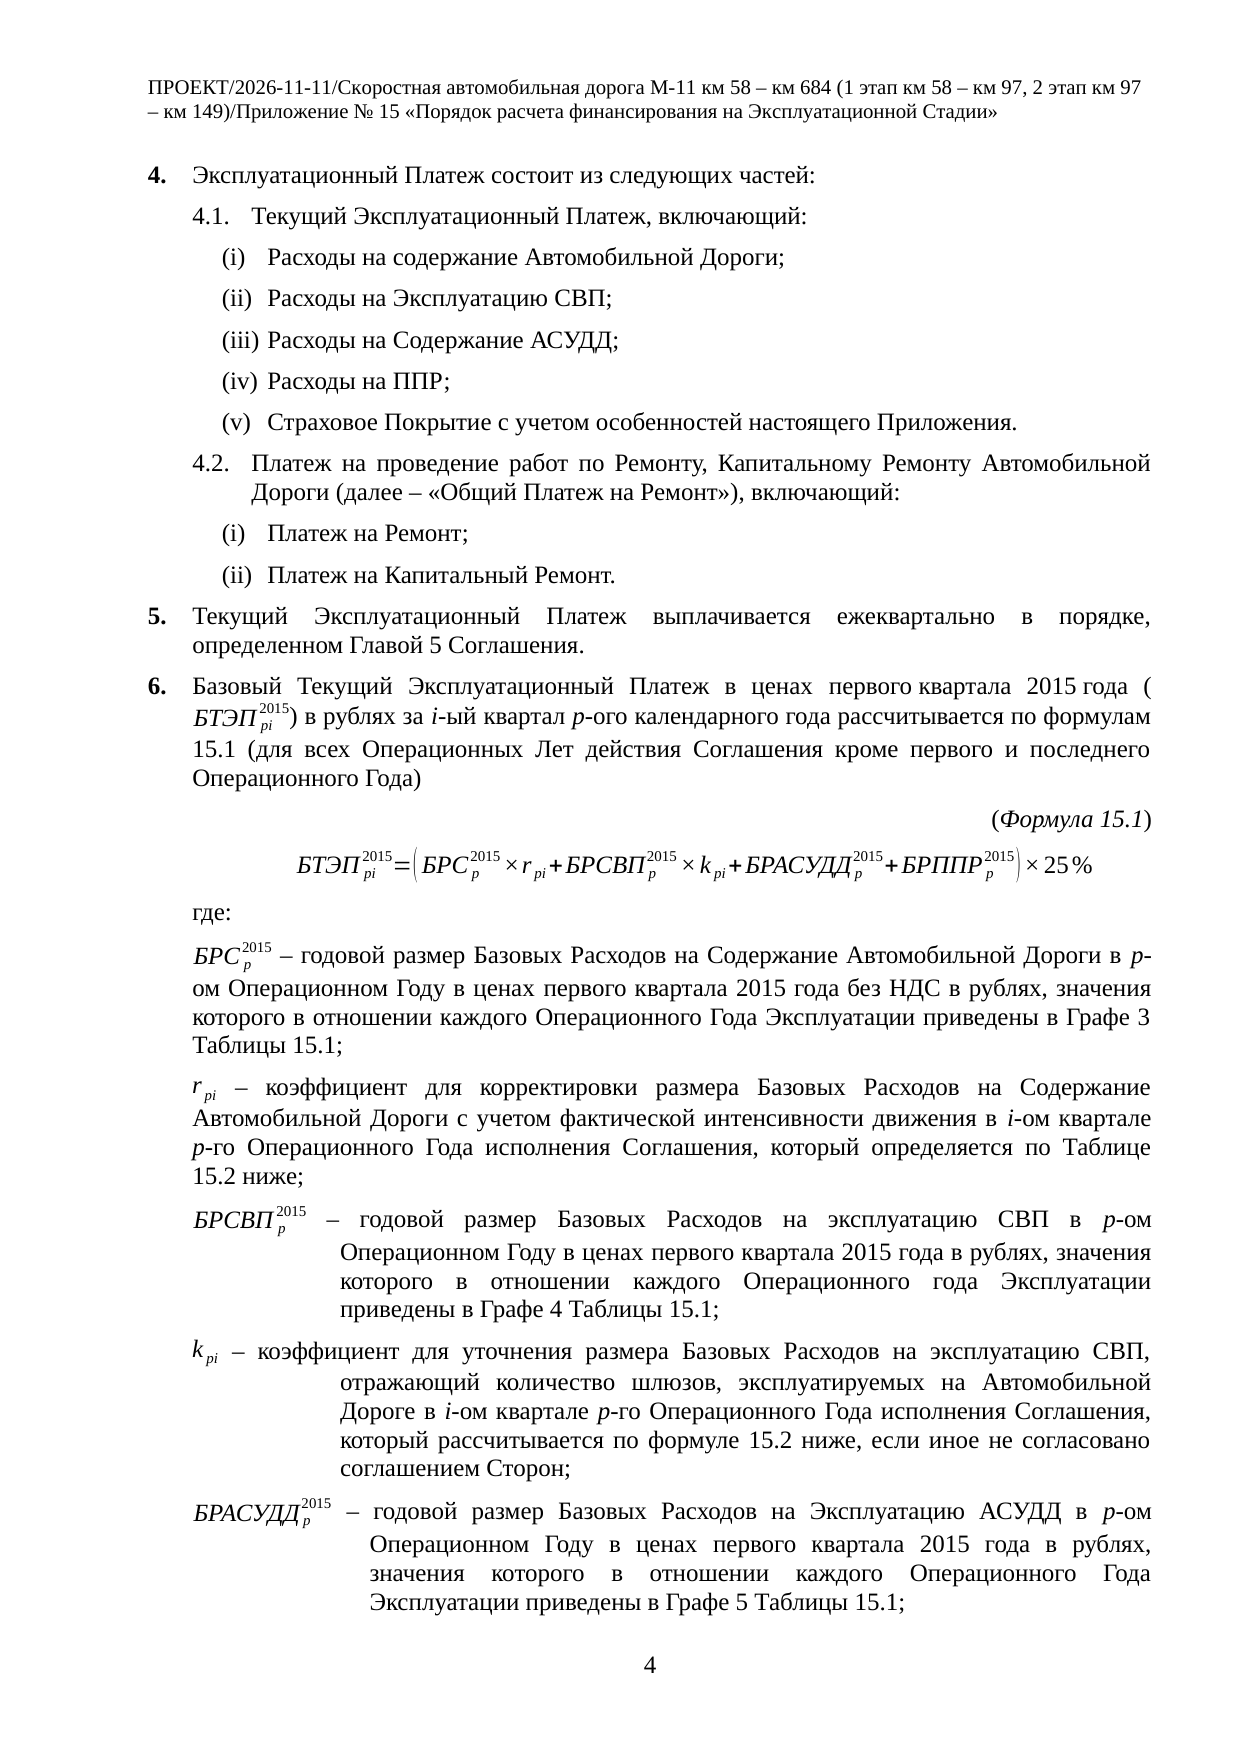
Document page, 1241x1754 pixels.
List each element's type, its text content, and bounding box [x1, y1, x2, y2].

text – годовой размер Базовых Расходов на эксплуатацию СВП в р-ом Операционном Году в ценах первого квартала 2015 года в рублях, значения которого в отношении каждого Операционного года Эксплуатации приведены в Графе 4 Таблицы 15.1; [192, 1202, 1152, 1323]
list Платеж на Ремонт; [222, 518, 1152, 547]
text – годовой размер Базовых Расходов на Содержание Автомобильной Дороги в р-ом Операционном Году в ценах первого квартала 2015 года без НДС в рублях, значения которого в отношении каждого Операционного Года Эксплуатации приведены в Графе 3 Таблицы 15.1; [192, 938, 1152, 1059]
text где: [192, 897, 1152, 926]
list Текущий Эксплуатационный Платеж, включающий: [192, 201, 1152, 230]
list Платеж на Капитальный Ремонт. [222, 560, 1152, 588]
list Эксплуатационный Платеж состоит из следующих частей: [148, 160, 1152, 188]
list Платеж на проведение работ по Ремонту, Капитальному Ремонту Автомобильной Дороги (далее – «Общий Платеж на Ремонт»), включающий: [192, 448, 1152, 506]
list Текущий Эксплуатационный Платеж выплачивается ежеквартально в порядке, определенном Главой 5 Соглашения. [148, 601, 1152, 658]
list Расходы на Эксплуатацию СВП; [222, 283, 1152, 312]
text – коэффициент для корректировки размера Базовых Расходов на Содержание Автомобильной Дороги с учетом фактической интенсивности движения в i-ом квартале р-го Операционного Года исполнения Соглашения, который определяется по Таблице 15.2 ниже; [192, 1072, 1152, 1189]
list Расходы на Содержание АСУДД; [222, 325, 1152, 353]
list Страховое Покрытие с учетом особенностей настоящего Приложения. [222, 407, 1152, 436]
text – годовой размер Базовых Расходов на Эксплуатацию АСУДД в р-ом Операционном Году в ценах первого квартала 2015 года в рублях, значения которого в отношении каждого Операционного Года Эксплуатации приведены в Графе 5 Таблицы 15.1; [192, 1495, 1152, 1616]
list Расходы на ППР; [222, 366, 1152, 395]
text – коэффициент для уточнения размера Базовых Расходов на эксплуатацию СВП, отражающий количество шлюзов, эксплуатируемых на Автомобильной Дороге в i-ом квартале р-го Операционного Года исполнения Соглашения, который рассчитывается по формуле 15.2 ниже, если иное не согласовано соглашением Сторон; [192, 1336, 1152, 1482]
list Базовый Текущий Эксплуатационный Платеж в ценах первого квартала 2015 года () в рублях за i-ый квартал p-ого календарного года рассчитывается по формулам 15.1 (для всех Операционных Лет действия Соглашения кроме первого и последнего Операционного Года) [148, 671, 1152, 792]
text (Формула 15.1) [192, 804, 1152, 833]
list Расходы на содержание Автомобильной Дороги; [222, 242, 1152, 271]
